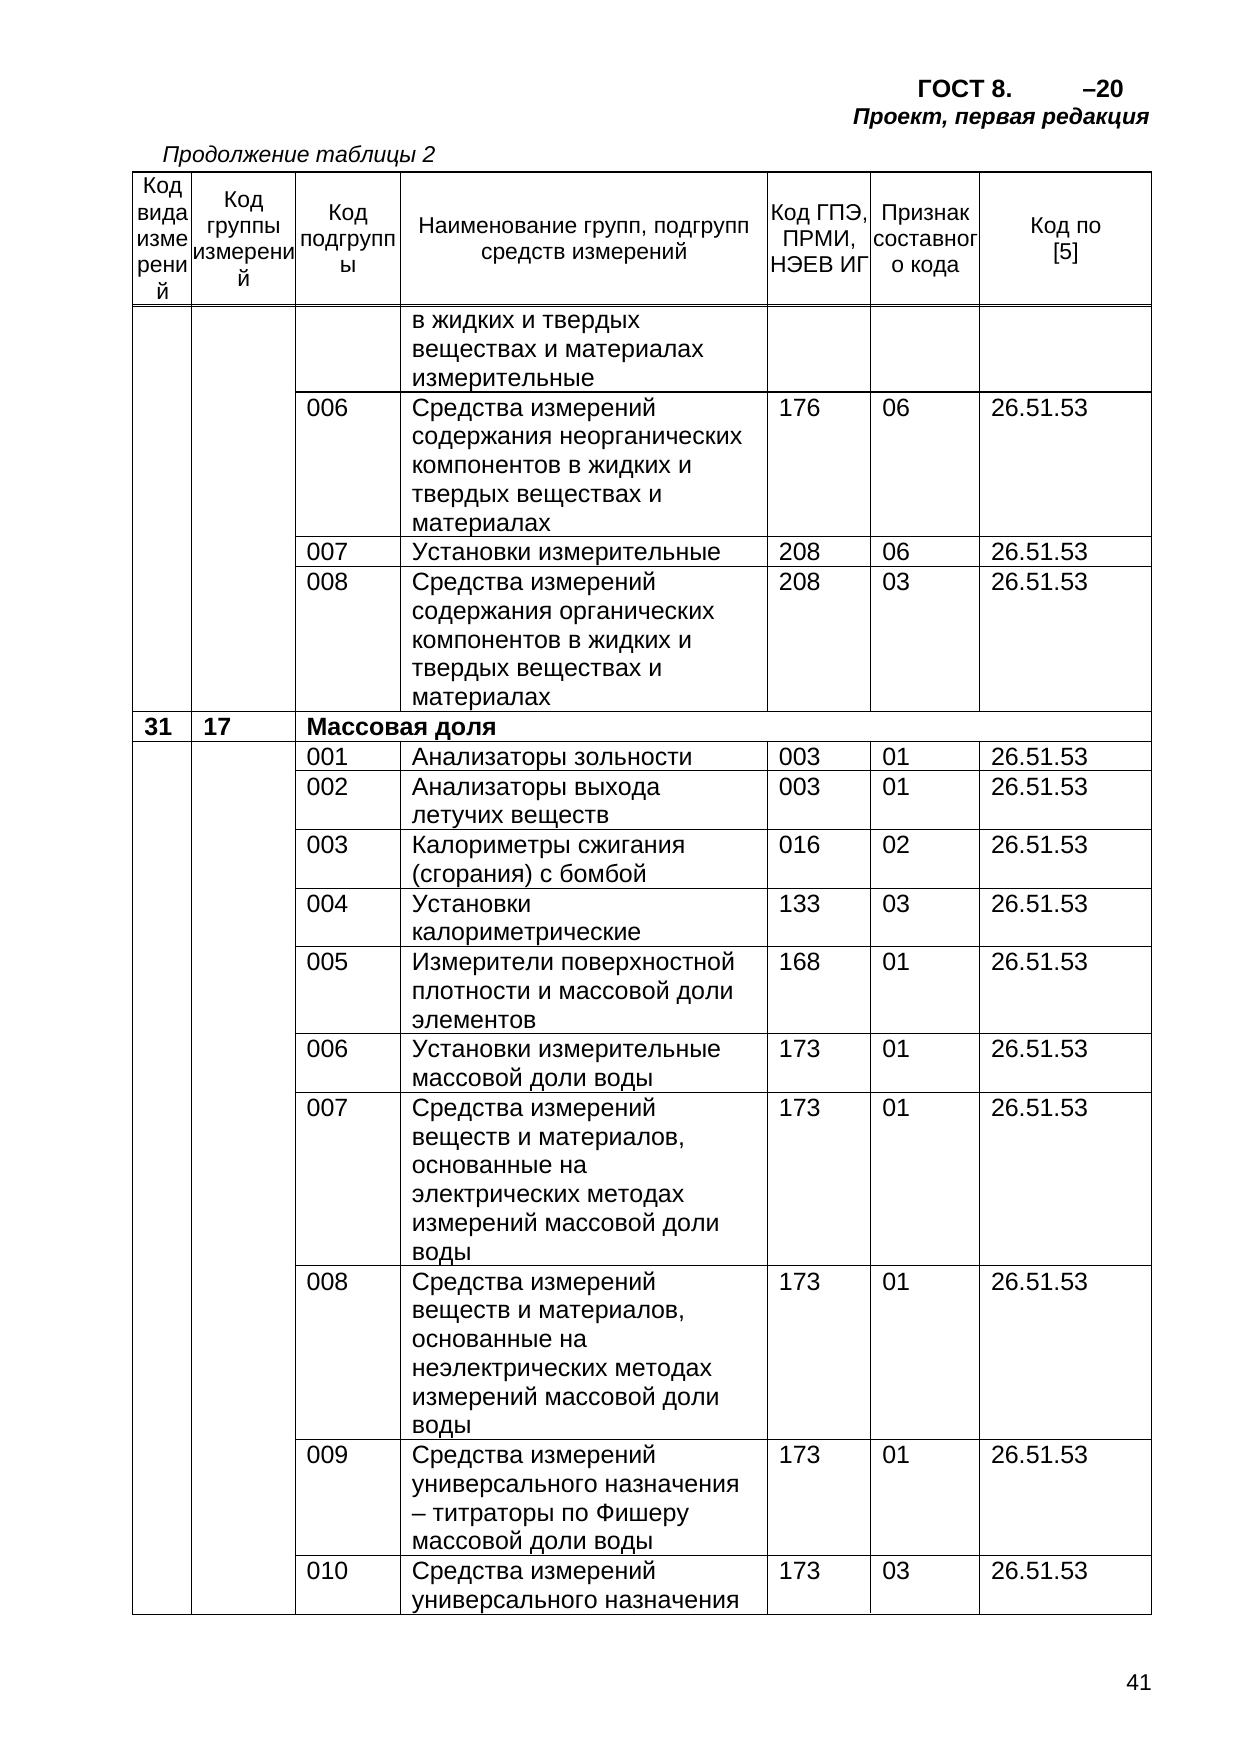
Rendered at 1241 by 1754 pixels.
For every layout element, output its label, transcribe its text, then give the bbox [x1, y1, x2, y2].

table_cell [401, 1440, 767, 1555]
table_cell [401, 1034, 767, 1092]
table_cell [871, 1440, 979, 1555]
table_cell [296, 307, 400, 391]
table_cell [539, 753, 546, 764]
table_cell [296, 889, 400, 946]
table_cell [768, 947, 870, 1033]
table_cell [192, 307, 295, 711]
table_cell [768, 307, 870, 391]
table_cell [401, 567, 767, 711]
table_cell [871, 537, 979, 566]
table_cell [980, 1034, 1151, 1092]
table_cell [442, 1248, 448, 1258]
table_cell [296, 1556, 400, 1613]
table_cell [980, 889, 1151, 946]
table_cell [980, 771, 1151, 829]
table_header Код подгруппы [296, 173, 400, 304]
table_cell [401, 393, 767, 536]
table_header Код группы измерений [192, 173, 295, 304]
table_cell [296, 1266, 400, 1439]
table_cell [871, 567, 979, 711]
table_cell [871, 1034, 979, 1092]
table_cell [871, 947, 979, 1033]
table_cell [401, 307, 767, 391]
table_header Код вида измерений [133, 173, 191, 304]
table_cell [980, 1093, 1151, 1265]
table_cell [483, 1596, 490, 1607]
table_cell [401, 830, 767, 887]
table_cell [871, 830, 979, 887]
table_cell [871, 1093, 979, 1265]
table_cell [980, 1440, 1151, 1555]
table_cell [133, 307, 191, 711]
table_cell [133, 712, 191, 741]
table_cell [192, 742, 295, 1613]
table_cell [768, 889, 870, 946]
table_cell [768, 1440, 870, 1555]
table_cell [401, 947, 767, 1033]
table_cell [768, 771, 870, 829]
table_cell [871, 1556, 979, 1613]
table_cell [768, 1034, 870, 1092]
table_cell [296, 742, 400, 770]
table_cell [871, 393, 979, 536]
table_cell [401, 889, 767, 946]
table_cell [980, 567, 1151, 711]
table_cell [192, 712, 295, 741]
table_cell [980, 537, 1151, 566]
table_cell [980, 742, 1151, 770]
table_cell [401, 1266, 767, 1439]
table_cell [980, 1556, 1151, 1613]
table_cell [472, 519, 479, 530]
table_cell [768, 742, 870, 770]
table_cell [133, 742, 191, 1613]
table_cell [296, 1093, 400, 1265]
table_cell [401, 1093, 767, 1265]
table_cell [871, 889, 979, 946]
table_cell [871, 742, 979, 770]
table_header Код ГПЭ, ПРМИ, НЭЕВ ИГ [768, 173, 870, 304]
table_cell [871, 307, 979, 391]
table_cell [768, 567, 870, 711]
table_header Наименование групп, подгрупп средств измерений [401, 173, 767, 304]
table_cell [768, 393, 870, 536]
table_header Признак составного кода [871, 173, 979, 304]
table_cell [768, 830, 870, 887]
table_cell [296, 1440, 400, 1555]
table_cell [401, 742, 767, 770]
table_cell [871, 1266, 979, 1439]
table_header Код по [5] [980, 173, 1151, 304]
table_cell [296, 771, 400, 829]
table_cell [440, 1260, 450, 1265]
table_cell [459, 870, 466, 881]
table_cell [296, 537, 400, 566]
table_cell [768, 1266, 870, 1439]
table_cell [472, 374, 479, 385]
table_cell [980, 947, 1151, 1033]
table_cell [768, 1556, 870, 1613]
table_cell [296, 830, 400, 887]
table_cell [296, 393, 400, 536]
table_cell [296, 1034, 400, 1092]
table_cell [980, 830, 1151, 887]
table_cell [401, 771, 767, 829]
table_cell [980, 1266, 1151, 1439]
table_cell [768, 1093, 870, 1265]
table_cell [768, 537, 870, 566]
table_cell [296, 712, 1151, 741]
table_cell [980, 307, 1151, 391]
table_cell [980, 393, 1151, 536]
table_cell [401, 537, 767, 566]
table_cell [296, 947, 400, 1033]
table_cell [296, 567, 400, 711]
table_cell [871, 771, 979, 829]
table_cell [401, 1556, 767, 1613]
